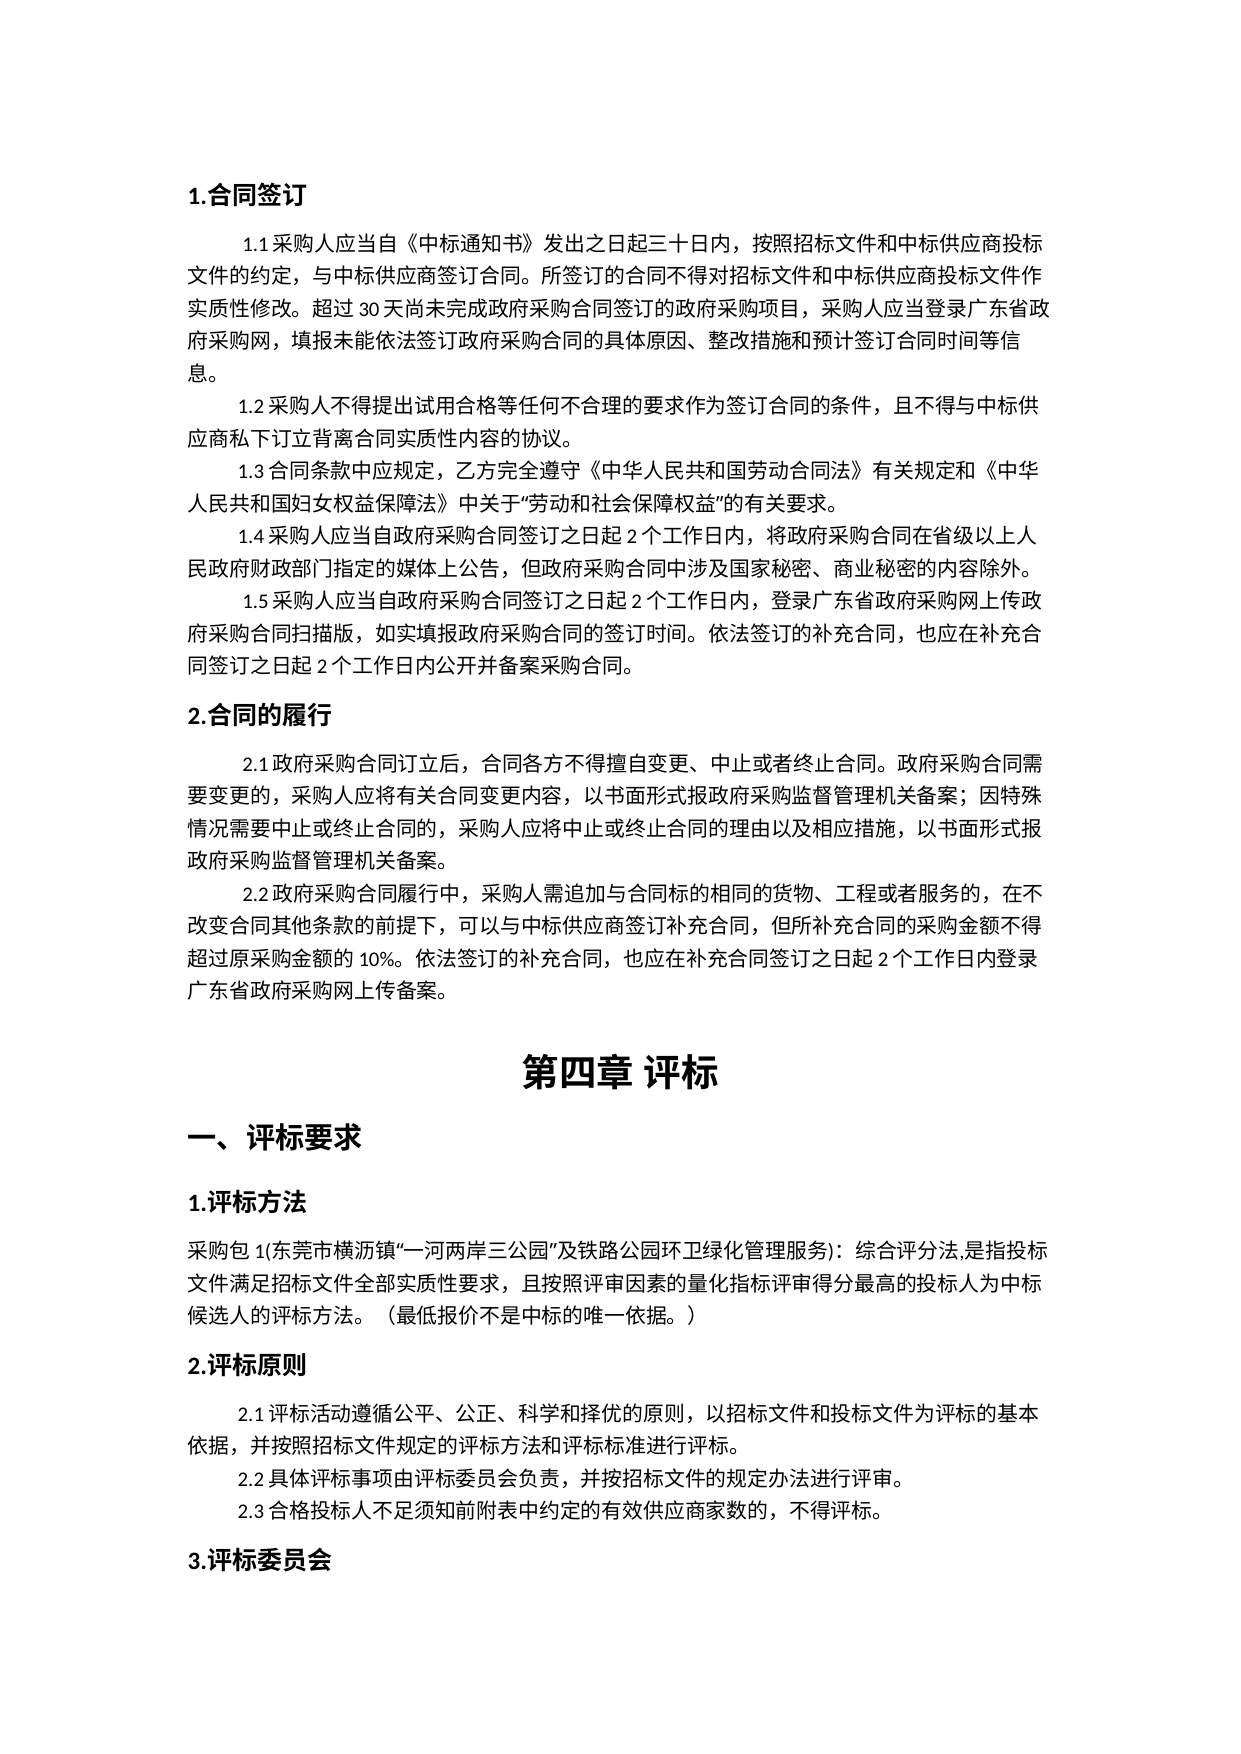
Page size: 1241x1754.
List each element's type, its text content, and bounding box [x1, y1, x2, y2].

text 第四章 评标 [187, 1039, 1053, 1104]
text 1.评标方法 [187, 1169, 1053, 1234]
text 2.2政府采购合同履行中，采购人需追加与合同标的相同的货物、工程或者服务的，在不改变合同其他条款的前提下，可以与中标供应商签订补充合同，但所补充合同的采购金额不得超过原采购金额的10%。依法签订的补充合同，也应在补充合同签订之日起2个工作日内登录广东省政府采购网上传备案。 [187, 877, 1053, 1007]
text 1.2采购人不得提出试用合格等任何不合理的要求作为签订合同的条件，且不得与中标供应商私下订立背离合同实质性内容的协议。 [187, 389, 1053, 454]
text 2.1评标活动遵循公平、公正、科学和择优的原则，以招标文件和投标文件为评标的基本依据，并按照招标文件规定的评标方法和评标标准进行评标。 [187, 1397, 1053, 1462]
text 一、评标要求 [187, 1104, 1053, 1169]
text 1.合同签订 [187, 162, 1053, 227]
text 1.5采购人应当自政府采购合同签订之日起2个工作日内，登录广东省政府采购网上传政府采购合同扫描版，如实填报政府采购合同的签订时间。依法签订的补充合同，也应在补充合同签订之日起2个工作日内公开并备案采购合同。 [187, 584, 1053, 682]
text 2.2具体评标事项由评标委员会负责，并按招标文件的规定办法进行评审。 [187, 1462, 1053, 1494]
text 1.1采购人应当自《中标通知书》发出之日起三十日内，按照招标文件和中标供应商投标文件的约定，与中标供应商签订合同。所签订的合同不得对招标文件和中标供应商投标文件作实质性修改。超过30天尚未完成政府采购合同签订的政府采购项目，采购人应当登录广东省政府采购网，填报未能依法签订政府采购合同的具体原因、整改措施和预计签订合同时间等信息。 [187, 227, 1053, 389]
text 2.评标原则 [187, 1332, 1053, 1397]
text 1.3合同条款中应规定，乙方完全遵守《中华人民共和国劳动合同法》有关规定和《中华人民共和国妇女权益保障法》中关于“劳动和社会保障权益”的有关要求。 [187, 454, 1053, 519]
text 1.4采购人应当自政府采购合同签订之日起2个工作日内，将政府采购合同在省级以上人民政府财政部门指定的媒体上公告，但政府采购合同中涉及国家秘密、商业秘密的内容除外。 [187, 519, 1053, 584]
text 2.1政府采购合同订立后，合同各方不得擅自变更、中止或者终止合同。政府采购合同需要变更的，采购人应将有关合同变更内容，以书面形式报政府采购监督管理机关备案；因特殊情况需要中止或终止合同的，采购人应将中止或终止合同的理由以及相应措施，以书面形式报政府采购监督管理机关备案。 [187, 747, 1053, 877]
text 3.评标委员会 [187, 1527, 1053, 1592]
text 采购包1(东莞市横沥镇“一河两岸三公园”及铁路公园环卫绿化管理服务)：综合评分法,是指投标文件满足招标文件全部实质性要求，且按照评审因素的量化指标评审得分最高的投标人为中标候选人的评标方法。（最低报价不是中标的唯一依据。） [187, 1234, 1053, 1332]
text 2.合同的履行 [187, 682, 1053, 747]
text 2.3合格投标人不足须知前附表中约定的有效供应商家数的，不得评标。 [187, 1494, 1053, 1527]
